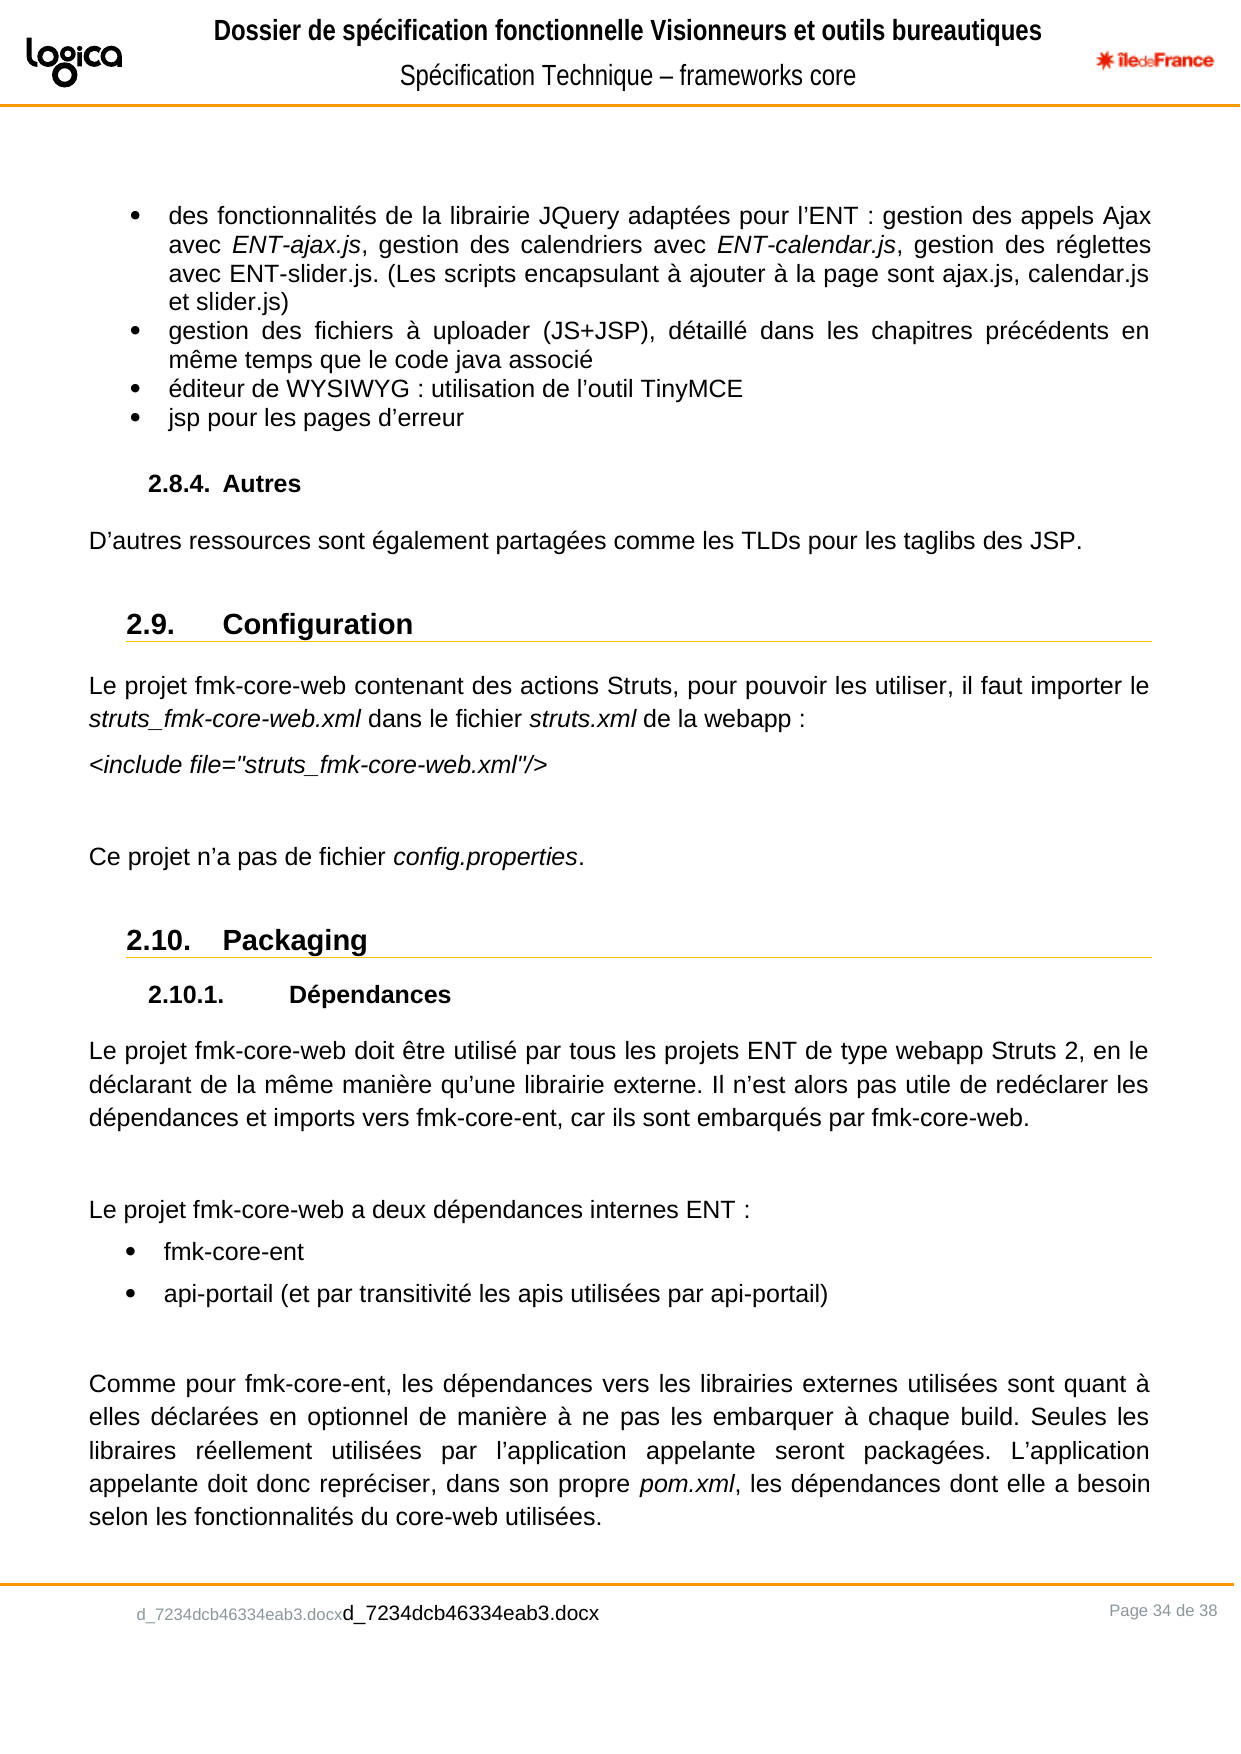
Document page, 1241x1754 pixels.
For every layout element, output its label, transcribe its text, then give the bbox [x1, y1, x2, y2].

list api-portail (et par transitivité les apis utilisées par api-portail) [126, 1279, 1152, 1307]
subtitle Autres [148, 473, 1152, 498]
list gestion des fichiers à uploader (JS+JSP), détaillé dans les chapitres précédents en même temps que le code java associé [131, 316, 1152, 374]
list fmk-core-ent [126, 1237, 1152, 1266]
subtitle Configuration [126, 614, 1152, 641]
text Ce projet n’a pas de fichier config.properties. [89, 838, 1152, 872]
text <include file="struts_fmk-core-web.xml"/> [89, 747, 1152, 780]
list jsp pour les pages d’erreur [131, 403, 1152, 431]
picture [1087, 40, 1224, 80]
list éditeur de WYSIWYG : utilisation de l’outil TinyMCE [131, 374, 1152, 403]
text Le projet fmk-core-web a deux dépendances internes ENT : [89, 1191, 1152, 1225]
text D’autres ressources sont également partagées comme les TLDs pour les taglibs des JSP. [89, 523, 1152, 556]
list des fonctionnalités de la librairie JQuery adaptées pour l’ENT : gestion des appels Ajax avec ENT-ajax.js, gestion des calendriers avec ENT-calendar.js, gestion des réglettes avec ENT-slider.js. (Les scripts encapsulant à ajouter à la page sont ajax.js, calendar.js et slider.js) [131, 201, 1152, 316]
text Le projet fmk-core-web doit être utilisé par tous les projets ENT de type webapp Struts 2, en le déclarant de la même manière qu’une librairie externe. Il n’est alors pas utile de redéclarer les dépendances et imports vers fmk-core-ent, car ils sont embarqués par fmk-core-web. [89, 1033, 1152, 1133]
subtitle Dépendances [148, 983, 1152, 1008]
subtitle Packaging [126, 930, 1152, 957]
text Comme pour fmk-core-ent, les dépendances vers les librairies externes utilisées sont quant à elles déclarées en optionnel de manière à ne pas les embarquer à chaque build. Seules les libraires réellement utilisées par l’application appelante seront packagées. L’application appelante doit donc repréciser, dans son propre pom.xml, les dépendances dont elle a besoin selon les fonctionnalités du core-web utilisées. [89, 1366, 1152, 1532]
text Le projet fmk-core-web contenant des actions Struts, pour pouvoir les utiliser, il faut importer le struts_fmk-core-web.xml dans le fichier struts.xml de la webapp : [89, 667, 1152, 734]
